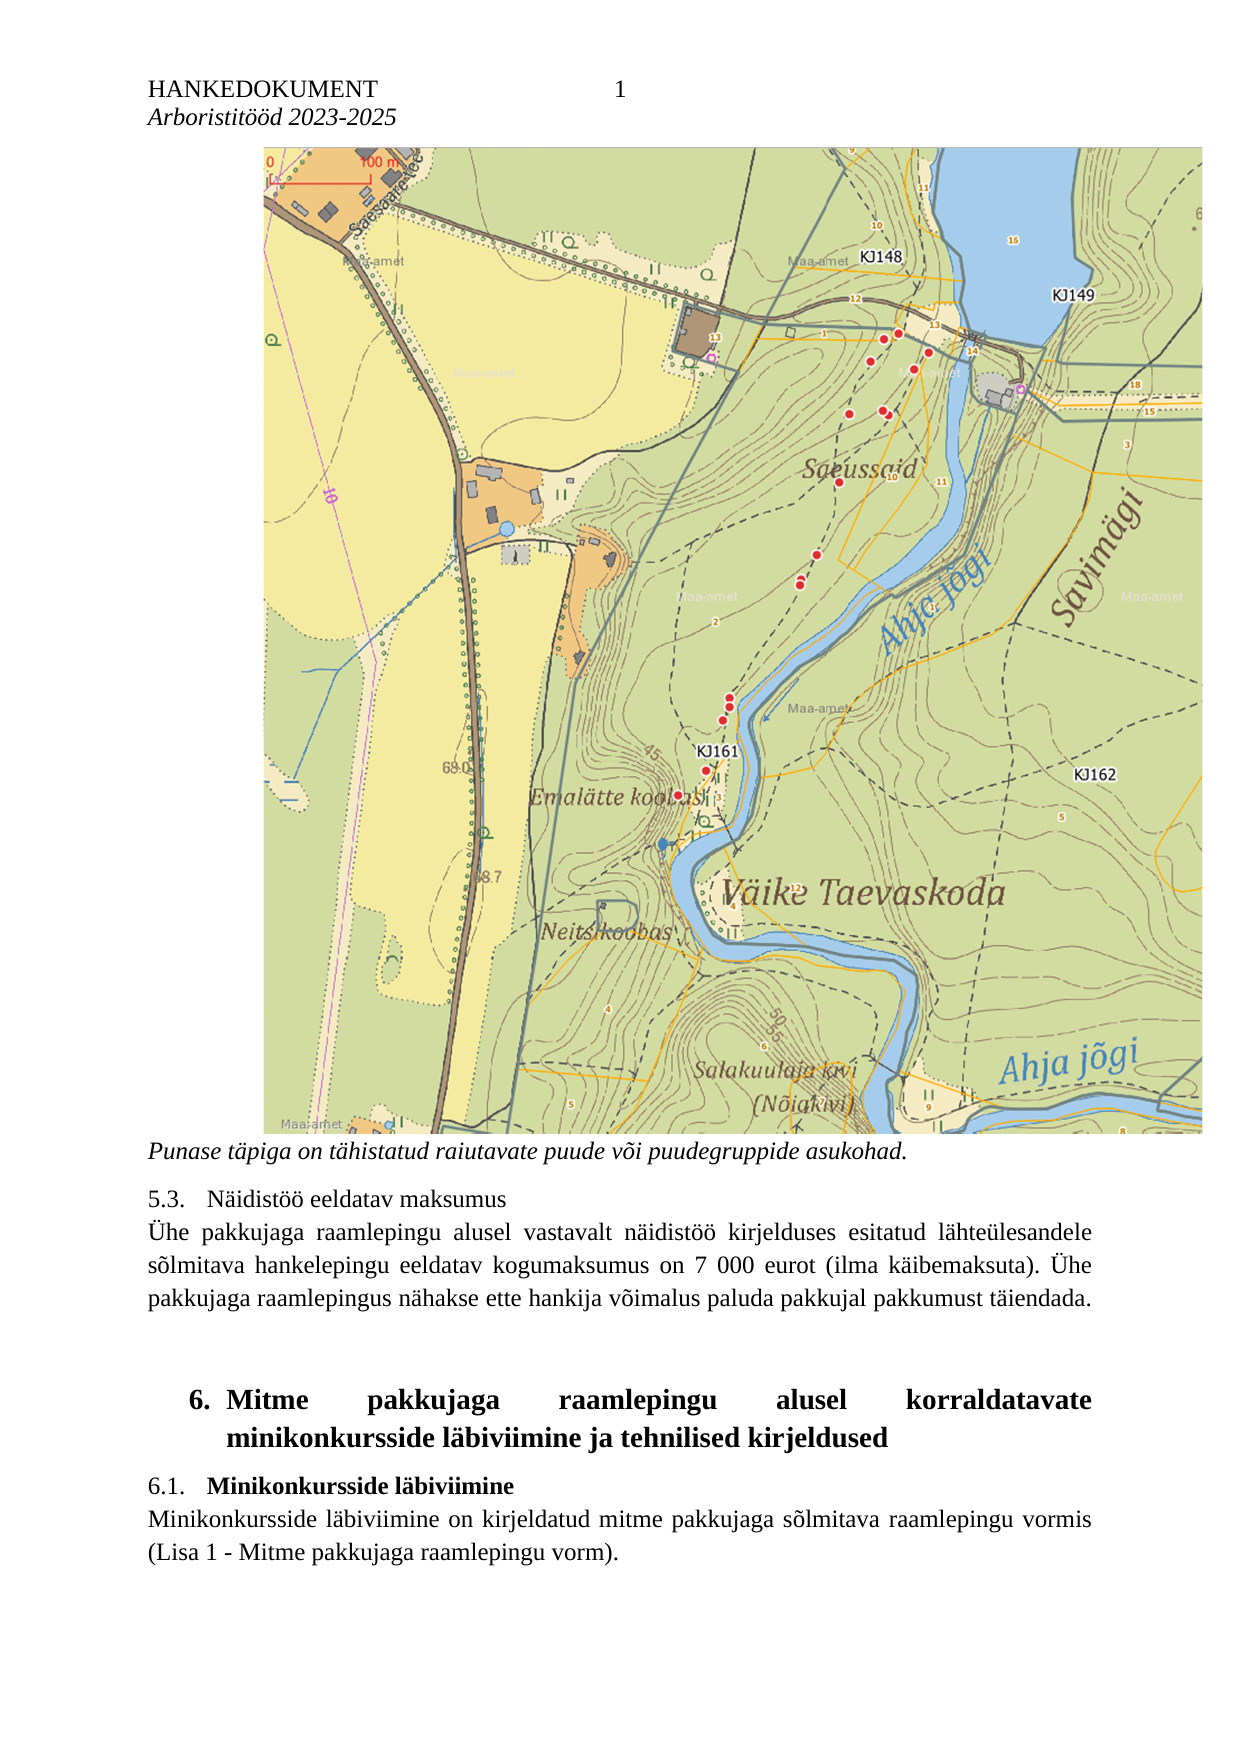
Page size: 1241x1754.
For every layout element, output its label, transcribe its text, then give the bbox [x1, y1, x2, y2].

text Ühe pakkujaga raamlepingu alusel vastavalt näidistöö kirjelduses esitatud lähteülesandele sõlmitava hankelepingu eeldatav kogumaksumus on 7 000 eurot (ilma käibemaksuta). Ühe pakkujaga raamlepingus nähakse ette hankija võimalus paluda pakkujal pakkumust täiendada. [148, 1217, 1093, 1344]
subtitle Mitme pakkujaga raamlepingu alusel korraldatavate minikonkursside läbiviimine ja tehnilised kirjeldused [188, 1382, 1093, 1454]
picture [263, 147, 1203, 1134]
text Minikonkursside läbiviimine on kirjeldatud mitme pakkujaga sõlmitava raamlepingu vormis (Lisa 1 - Mitme pakkujaga raamlepingu vorm). [148, 1504, 1093, 1566]
subtitle Minikonkursside läbiviimine [148, 1471, 1093, 1500]
text Punase täpiga on tähistatud raiutavate puude või puudegruppide asukohad. [148, 1136, 1093, 1165]
subtitle Näidistöö eeldatav maksumus [148, 1184, 1093, 1212]
